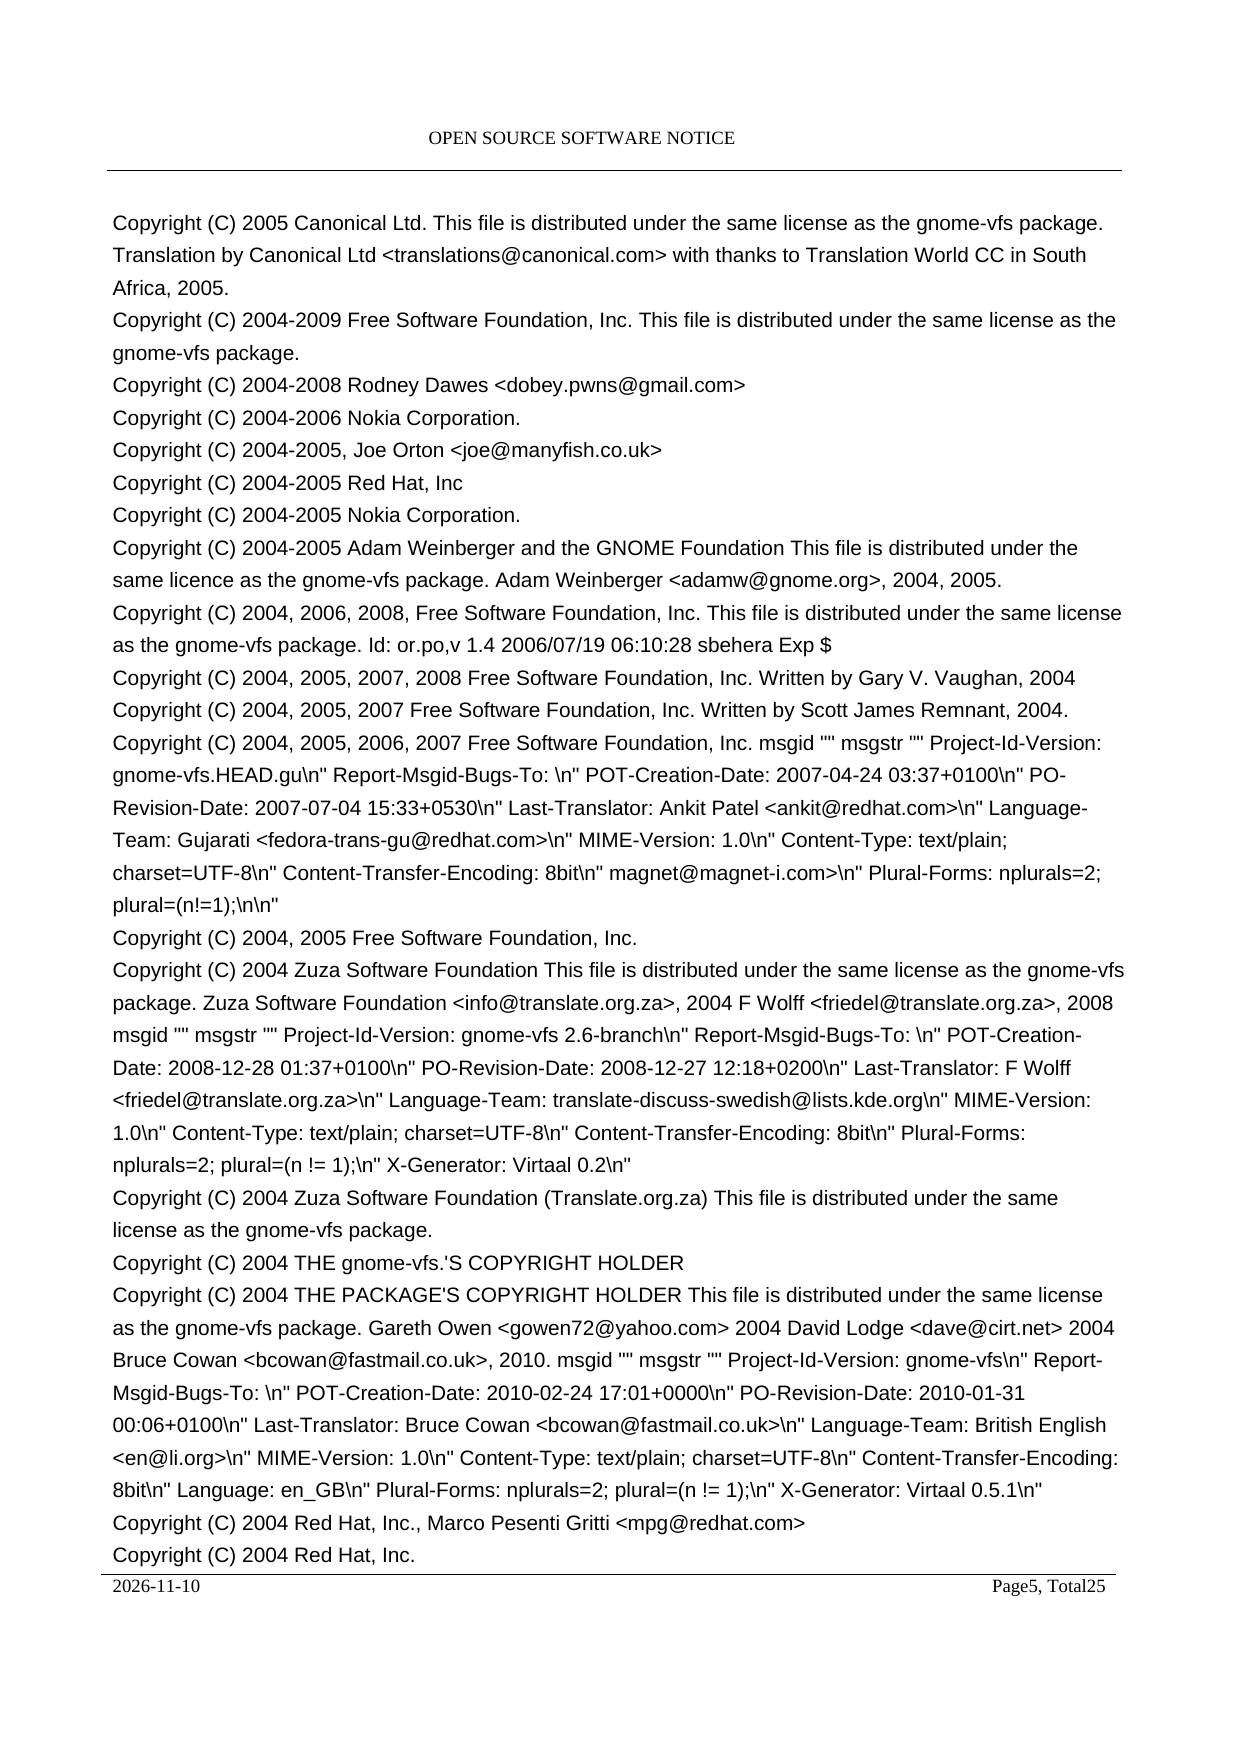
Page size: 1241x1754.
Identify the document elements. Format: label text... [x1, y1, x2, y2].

text Copyright (C) 2004, 2005 Free Software Foundation, Inc. [112, 921, 1128, 954]
text Copyright (C) 2004 Red Hat, Inc., Marco Pesenti Gritti <mpg@redhat.com> [112, 1506, 1128, 1539]
text Copyright (C) 2004 Zuza Software Foundation (Translate.org.za) This file is distributed under the same license as the gnome-vfs package. [112, 1181, 1128, 1246]
text Copyright (C) 2004-2005, Joe Orton <joe@manyfish.co.uk> [112, 434, 1128, 466]
text Copyright (C) 2004-2006 Nokia Corporation. [112, 401, 1128, 434]
text Copyright (C) 2004, 2006, 2008, Free Software Foundation, Inc. This file is distributed under the same license as the gnome-vfs package. Id: or.po,v 1.4 2006/07/19 06:10:28 sbehera Exp $ [112, 596, 1128, 661]
text Copyright (C) 2004-2009 Free Software Foundation, Inc. This file is distributed under the same license as the gnome-vfs package. [112, 304, 1128, 369]
text Copyright (C) 2004, 2005, 2007 Free Software Foundation, Inc. Written by Scott James Remnant, 2004. [112, 694, 1128, 726]
text Copyright (C) 2004 THE gnome-vfs.'S COPYRIGHT HOLDER [112, 1246, 1128, 1279]
text Copyright (C) 2004 Zuza Software Foundation This file is distributed under the same license as the gnome-vfs package. Zuza Software Foundation <info@translate.org.za>, 2004 F Wolff <friedel@translate.org.za>, 2008 msgid "" msgstr "" Project-Id-Version: gnome-vfs 2.6-branch\n" Report-Msgid-Bugs-To: \n" POT-Creation-Date: 2008-12-28 01:37+0100\n" PO-Revision-Date: 2008-12-27 12:18+0200\n" Last-Translator: F Wolff <friedel@translate.org.za>\n" Language-Team: translate-discuss-swedish@lists.kde.org\n" MIME-Version: 1.0\n" Content-Type: text/plain; charset=UTF-8\n" Content-Transfer-Encoding: 8bit\n" Plural-Forms: nplurals=2; plural=(n != 1);\n" X-Generator: Virtaal 0.2\n" [112, 954, 1128, 1181]
text Copyright (C) 2004-2005 Adam Weinberger and the GNOME Foundation This file is distributed under the same licence as the gnome-vfs package. Adam Weinberger <adamw@gnome.org>, 2004, 2005. [112, 531, 1128, 596]
text Copyright (C) 2004-2008 Rodney Dawes <dobey.pwns@gmail.com> [112, 369, 1128, 401]
text Copyright (C) 2004-2005 Nokia Corporation. [112, 499, 1128, 531]
text Copyright (C) 2004-2005 Red Hat, Inc [112, 466, 1128, 499]
text Copyright (C) 2004, 2005, 2007, 2008 Free Software Foundation, Inc. Written by Gary V. Vaughan, 2004 [112, 661, 1128, 694]
text Copyright (C) 2004, 2005, 2006, 2007 Free Software Foundation, Inc. msgid "" msgstr "" Project-Id-Version: gnome-vfs.HEAD.gu\n" Report-Msgid-Bugs-To: \n" POT-Creation-Date: 2007-04-24 03:37+0100\n" PO-Revision-Date: 2007-07-04 15:33+0530\n" Last-Translator: Ankit Patel <ankit@redhat.com>\n" Language-Team: Gujarati <fedora-trans-gu@redhat.com>\n" MIME-Version: 1.0\n" Content-Type: text/plain; charset=UTF-8\n" Content-Transfer-Encoding: 8bit\n" magnet@magnet-i.com>\n" Plural-Forms: nplurals=2; plural=(n!=1);\n\n" [112, 726, 1128, 921]
text Copyright (C) 2004 Red Hat, Inc. [112, 1539, 1128, 1571]
text Copyright (C) 2005 Canonical Ltd. This file is distributed under the same license as the gnome-vfs package. Translation by Canonical Ltd <translations@canonical.com> with thanks to Translation World CC in South Africa, 2005. [112, 206, 1128, 304]
text Copyright (C) 2004 THE PACKAGE'S COPYRIGHT HOLDER This file is distributed under the same license as the gnome-vfs package. Gareth Owen <gowen72@yahoo.com> 2004 David Lodge <dave@cirt.net> 2004 Bruce Cowan <bcowan@fastmail.co.uk>, 2010. msgid "" msgstr "" Project-Id-Version: gnome-vfs\n" Report-Msgid-Bugs-To: \n" POT-Creation-Date: 2010-02-24 17:01+0000\n" PO-Revision-Date: 2010-01-31 00:06+0100\n" Last-Translator: Bruce Cowan <bcowan@fastmail.co.uk>\n" Language-Team: British English <en@li.org>\n" MIME-Version: 1.0\n" Content-Type: text/plain; charset=UTF-8\n" Content-Transfer-Encoding: 8bit\n" Language: en_GB\n" Plural-Forms: nplurals=2; plural=(n != 1);\n" X-Generator: Virtaal 0.5.1\n" [112, 1279, 1128, 1506]
